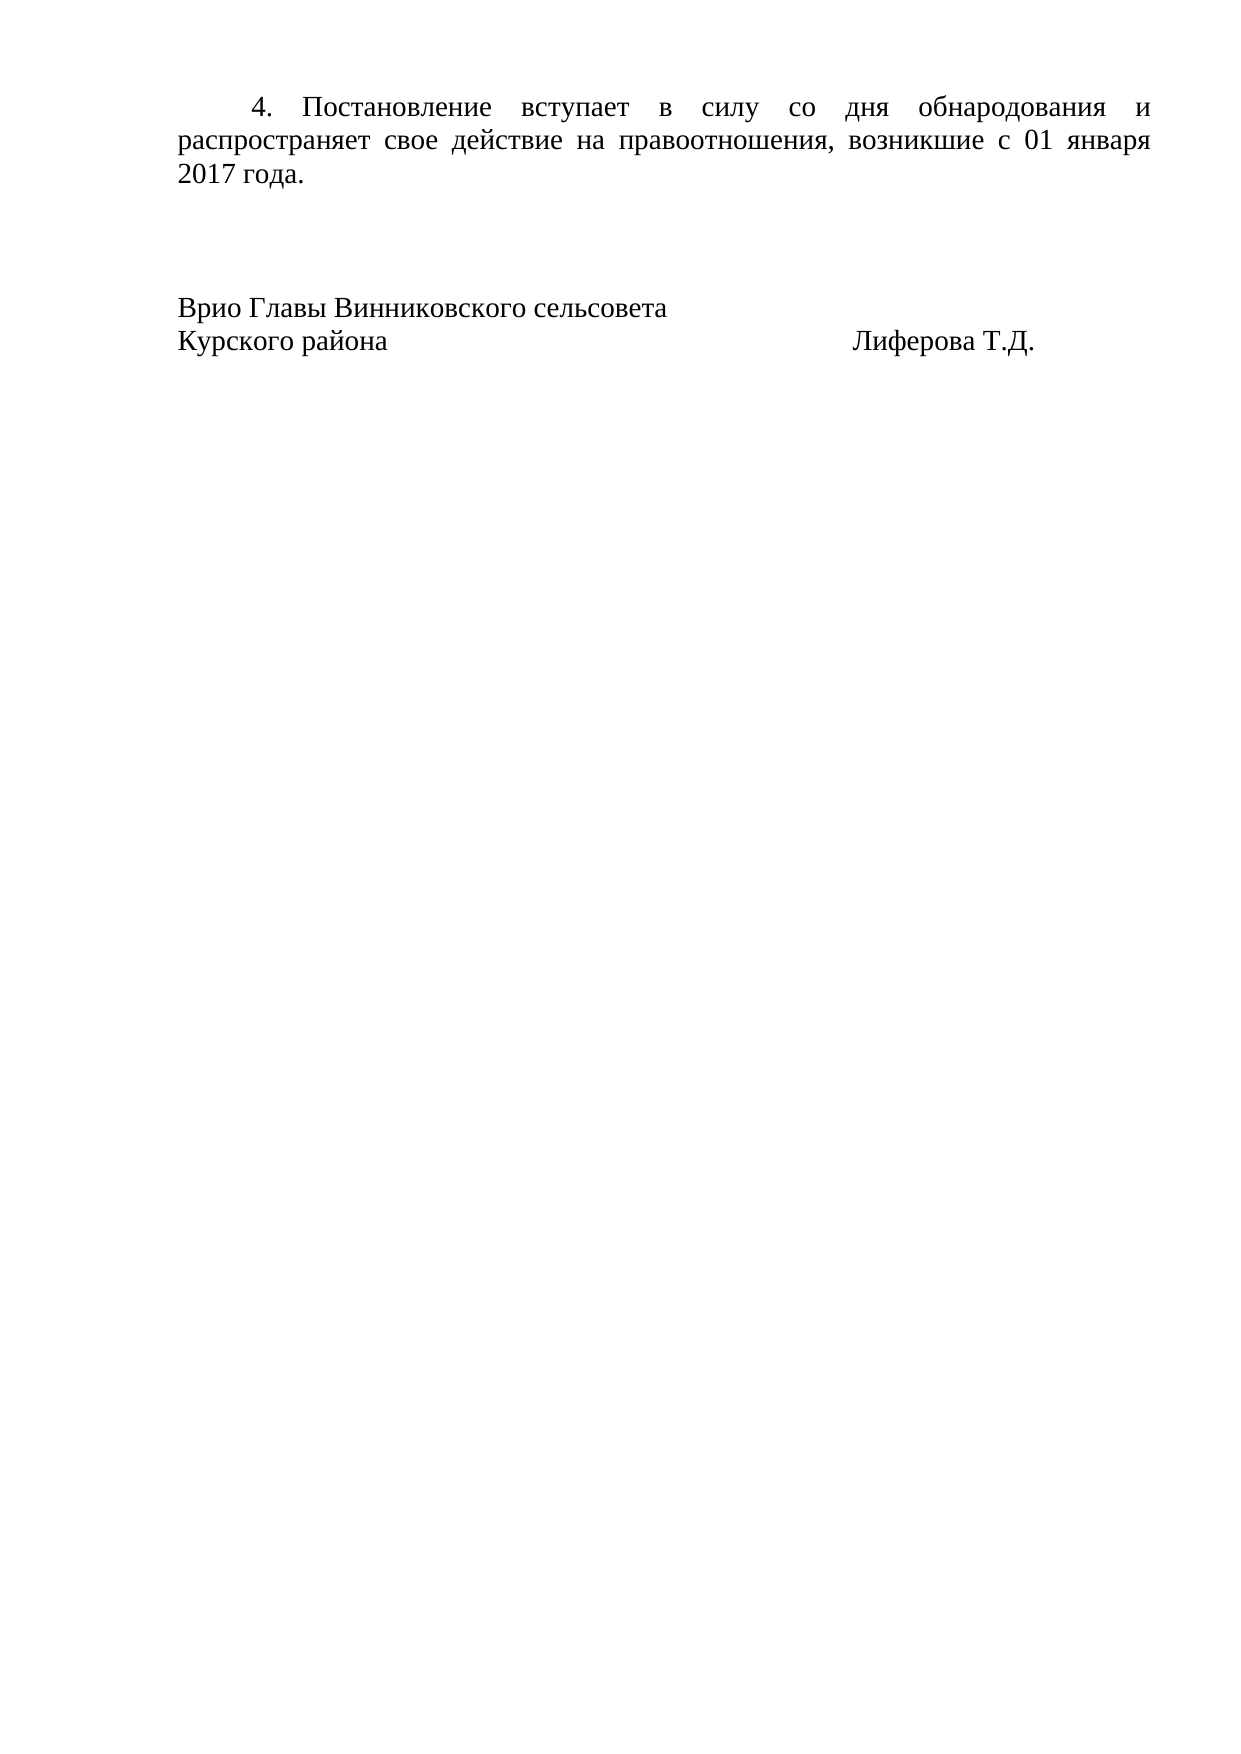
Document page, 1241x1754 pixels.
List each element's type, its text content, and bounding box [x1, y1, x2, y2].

text 4. Постановление вступает в силу со дня обнародования и распространяет свое действие на правоотношения, возникшие с 01 января 2017 года. [177, 89, 1152, 189]
text Курского района Лиферова Т.Д. [177, 323, 1152, 357]
text Врио Главы Винниковского сельсовета [177, 290, 1152, 323]
